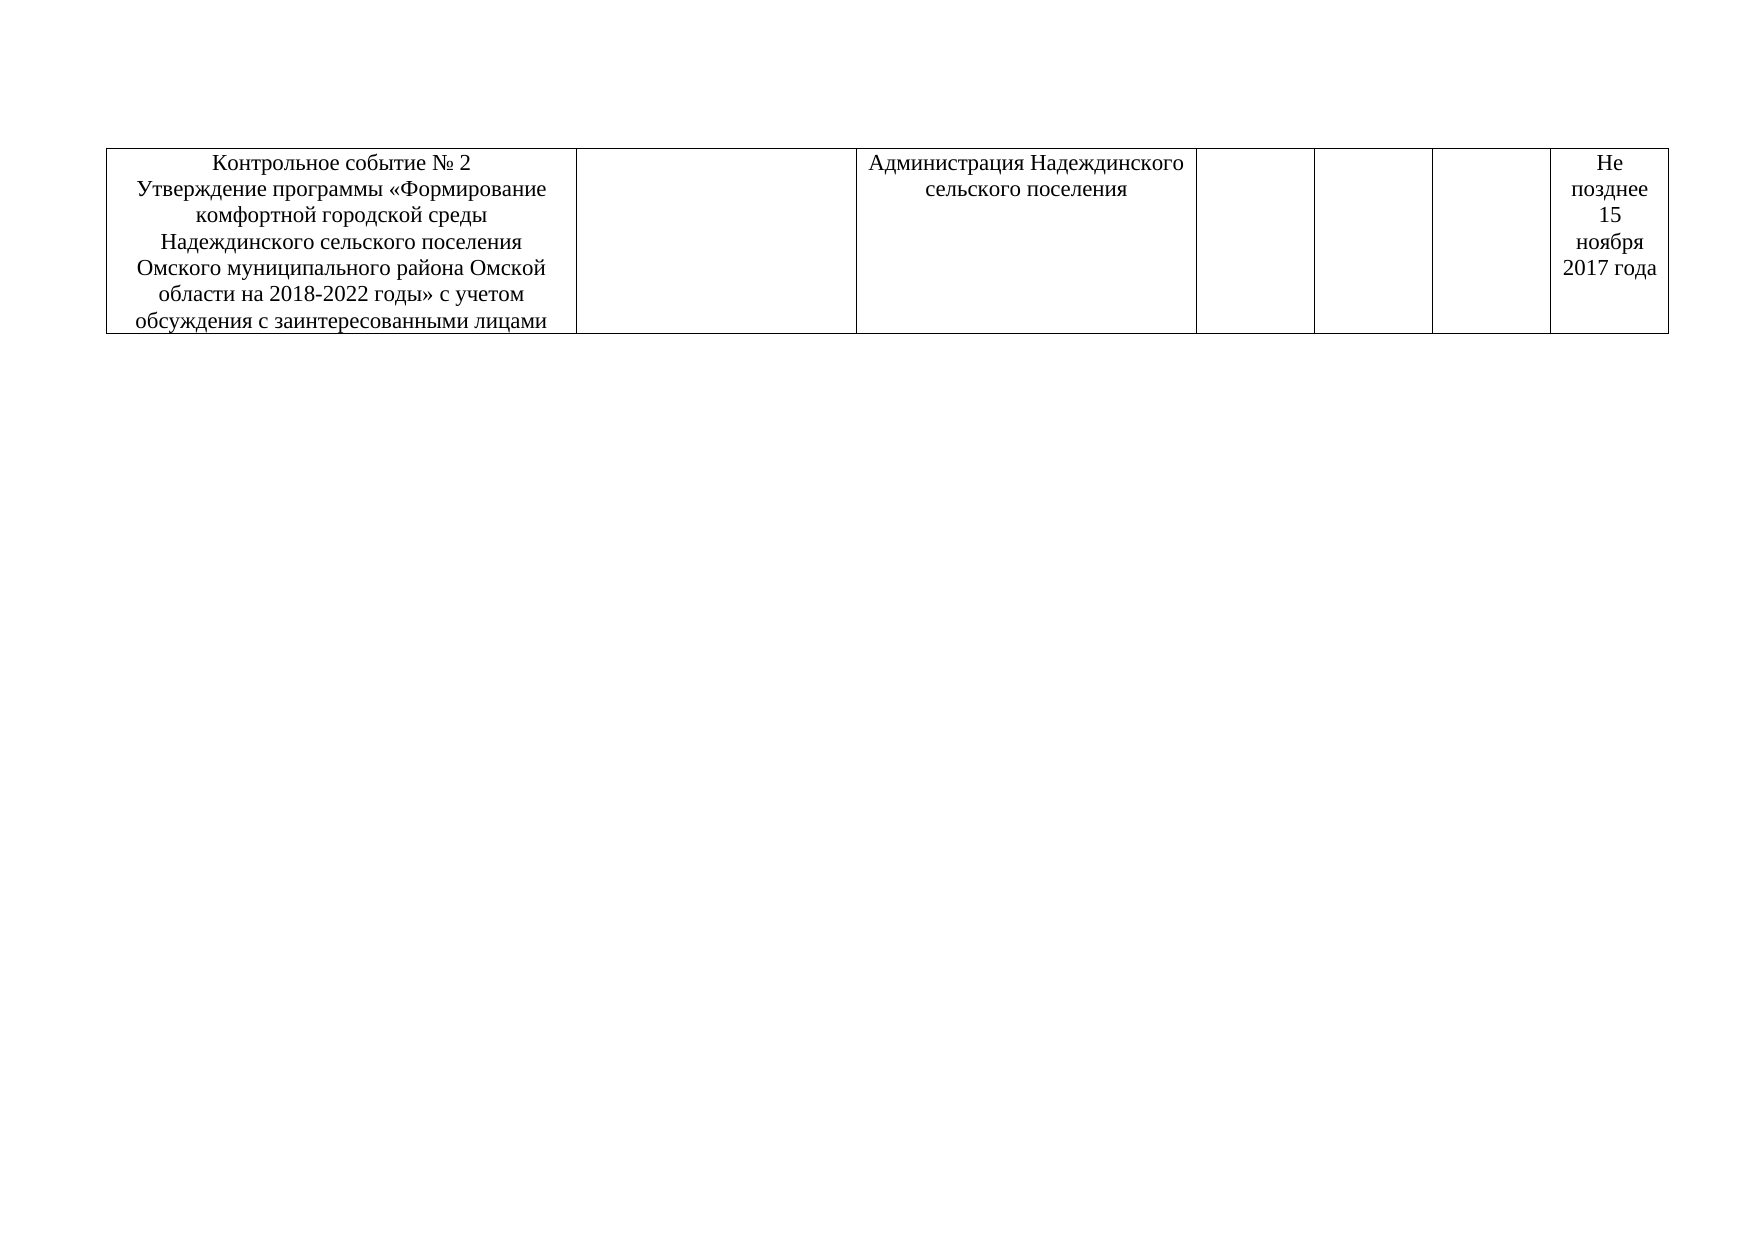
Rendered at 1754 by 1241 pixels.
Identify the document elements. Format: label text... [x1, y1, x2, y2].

table_cell [577, 149, 856, 333]
table_cell Не позднее 15 ноября 2017 года [1551, 149, 1668, 333]
table_cell Контрольное событие № 2 Утверждение программы «Формирование комфортной городской среды Надеждинского сельского поселения Омского муниципального района Омской области на 2018-2022 годы» с учетом обсуждения с заинтересованными лицами [107, 149, 576, 333]
table_cell [1433, 149, 1550, 333]
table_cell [857, 149, 1196, 333]
table_cell [1315, 149, 1432, 333]
table_cell [1197, 149, 1314, 333]
